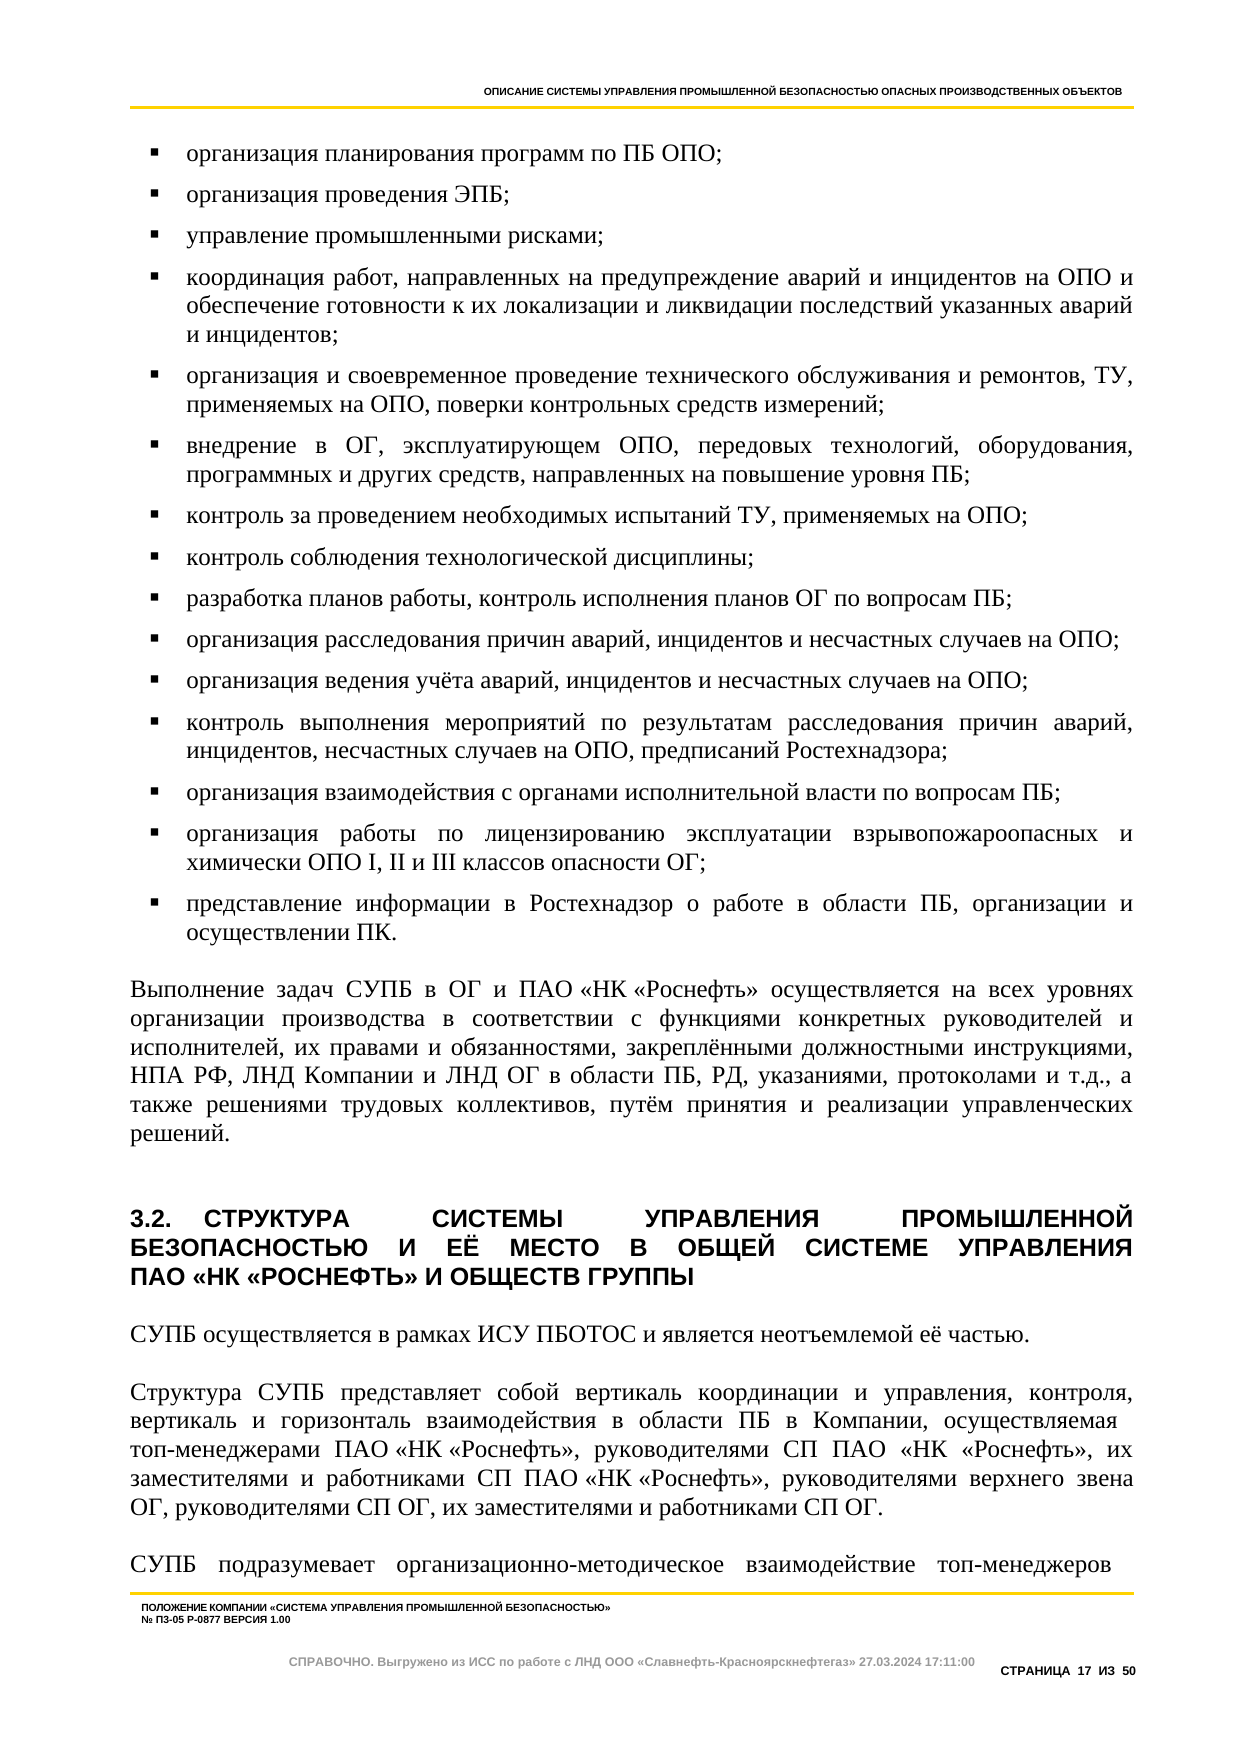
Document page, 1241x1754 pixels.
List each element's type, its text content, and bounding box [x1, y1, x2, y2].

list организация и своевременное проведение технического обслуживания и ремонтов, ТУ, применяемых на ОПО, поверки контрольных средств измерений; [149, 360, 1134, 418]
text Структура СУПБ представляет собой вертикаль координации и управления, контроля, вертикаль и горизонталь взаимодействия в области ПБ в Компании, осуществляемая топ-менеджерами ПАО «НК «Роснефть», руководителями СП ПАО «НК «Роснефть», их заместителями и работниками СП ПАО «НК «Роснефть», руководителями верхнего звена ОГ, руководителями СП ОГ, их заместителями и работниками СП ОГ. [130, 1377, 1134, 1520]
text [130, 1549, 1134, 1578]
list контроль выполнения мероприятий по результатам расследования причин аварий, инцидентов, несчастных случаев на ОПО, предписаний Ростехнадзора; [149, 707, 1134, 764]
list организация расследования причин аварий, инцидентов и несчастных случаев на ОПО; [149, 624, 1134, 653]
list внедрение в ОГ, эксплуатирующем ОПО, передовых технологий, оборудования, программных и других средств, направленных на повышение уровня ПБ; [149, 430, 1134, 488]
list организация взаимодействия с органами исполнительной власти по вопросам ПБ; [149, 777, 1134, 805]
list организация проведения ЭПБ; [149, 179, 1134, 208]
list контроль за проведением необходимых испытаний ТУ, применяемых на ОПО; [149, 500, 1134, 529]
list разработка планов работы, контроль исполнения планов ОГ по вопросам ПБ; [149, 583, 1134, 612]
text СУПБ осуществляется в рамках ИСУ ПБОТОС и является неотъемлемой её частью. [130, 1319, 1134, 1348]
subtitle СТРУКТУРА СИСТЕМЫ УПРАВЛЕНИЯ ПРОМЫШЛЕННОЙ БЕЗОПАСНОСТЬЮ И ЕЁ МЕСТО В ОБЩЕЙ СИСТЕМЕ УПРАВЛЕНИЯ ПАО «НК «РОСНЕФТЬ» И ОБЩЕСТВ ГРУППЫ [130, 1204, 1134, 1290]
list организация ведения учёта аварий, инцидентов и несчастных случаев на ОПО; [149, 665, 1134, 694]
list представление информации в Ростехнадзор о работе в области ПБ, организации и осуществлении ПК. [149, 888, 1134, 945]
list организация планирования программ по ПБ ОПО; [149, 138, 1134, 167]
text Выполнение задач СУПБ в ОГ и ПАО «НК «Роснефть» осуществляется на всех уровнях организации производства в соответствии с функциями конкретных руководителей и исполнителей, их правами и обязанностями, закреплёнными должностными инструкциями, НПА РФ, ЛНД Компании и ЛНД ОГ в области ПБ, РД, указаниями, протоколами и т.д., а также решениями трудовых коллективов, путём принятия и реализации управленческих решений. [130, 974, 1134, 1147]
list координация работ, направленных на предупреждение аварий и инцидентов на ОПО и обеспечение готовности к их локализации и ликвидации последствий указанных аварий и инцидентов; [149, 262, 1134, 348]
list управление промышленными рисками; [149, 220, 1134, 249]
list организация работы по лицензированию эксплуатации взрывопожароопасных и химически ОПО I, II и III классов опасности ОГ; [149, 818, 1134, 875]
list контроль соблюдения технологической дисциплины; [149, 542, 1134, 570]
